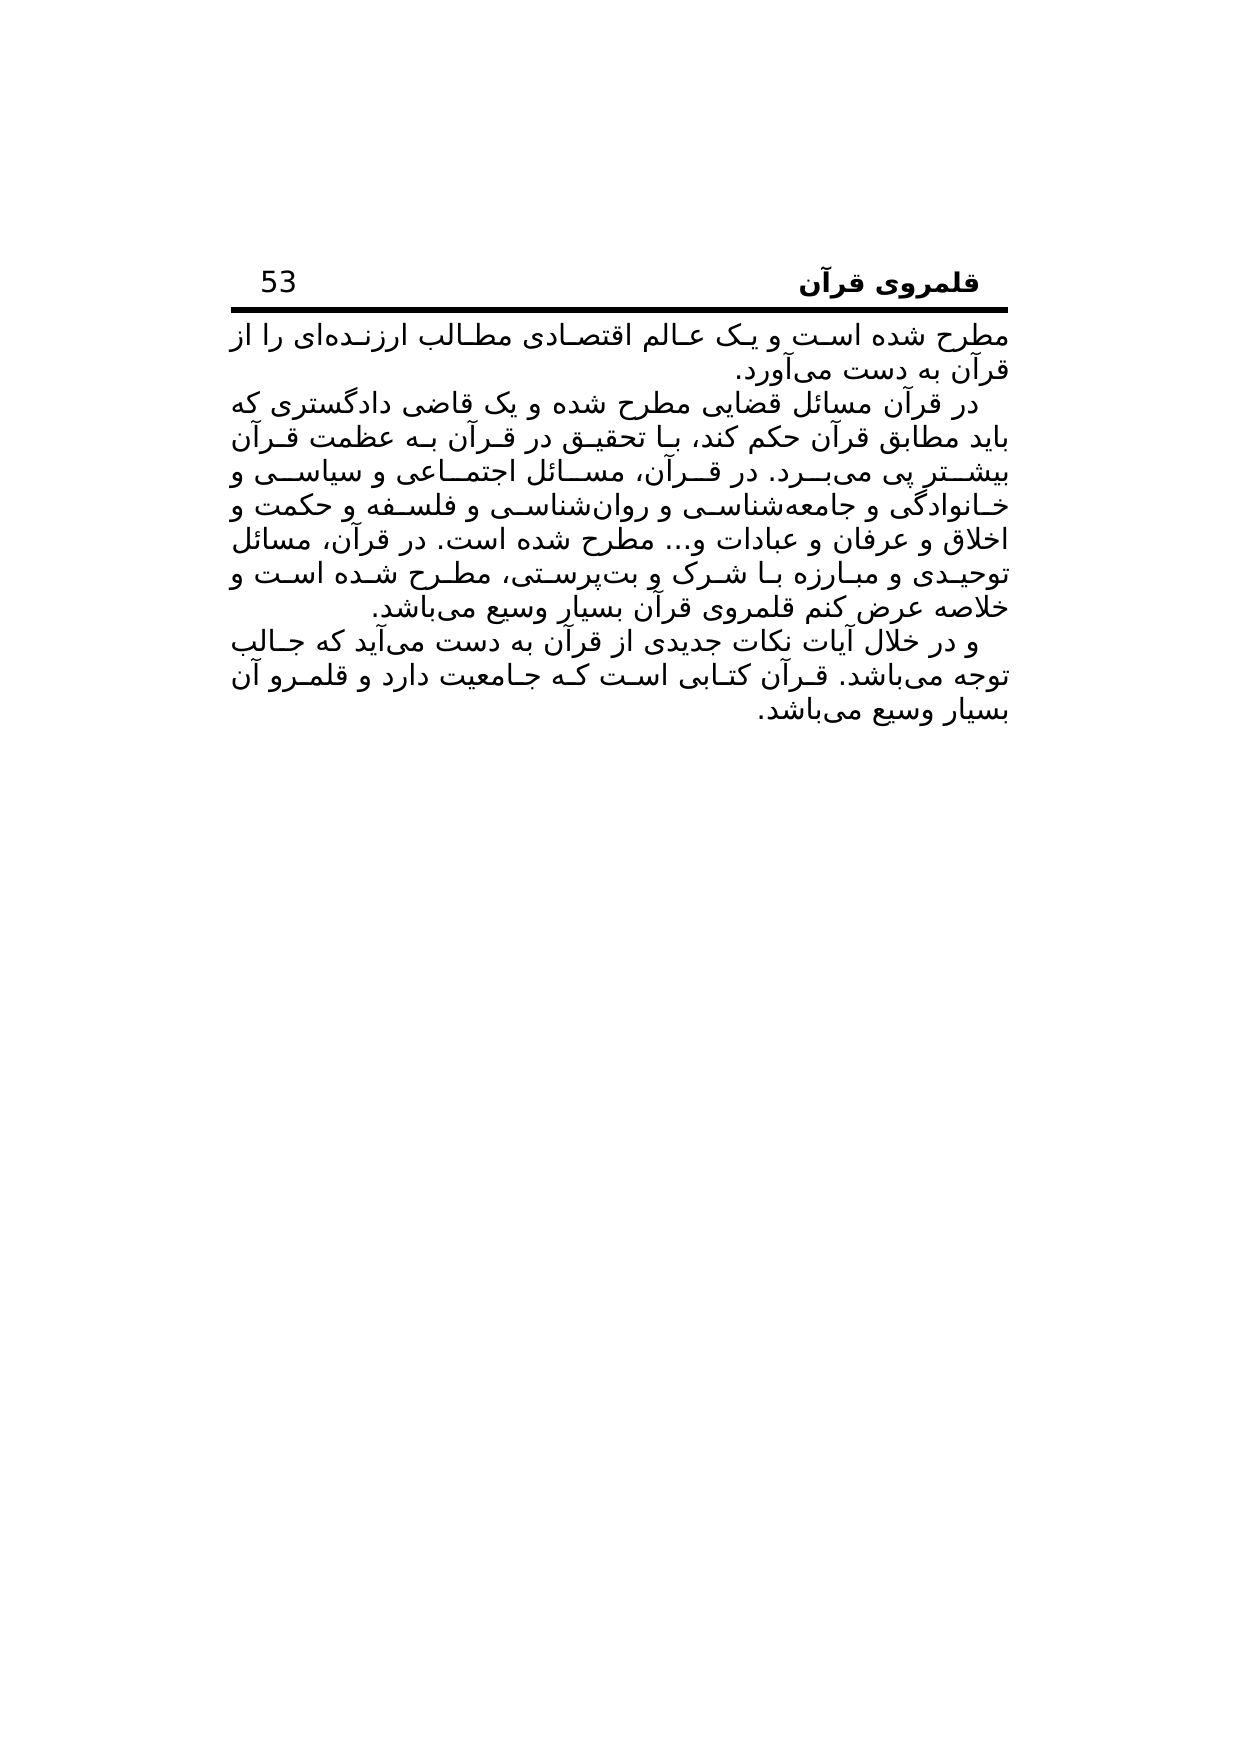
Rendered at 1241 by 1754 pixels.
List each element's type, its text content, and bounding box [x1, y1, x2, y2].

text در قرآن مسائل قضایی مطرح شده و یک قاضی دادگستری که باید مطابق قرآن حکم کند، با تحقیق در قرآن به عظمت قرآن بیشتر پی می‌برد. در قرآن، مسائل اجتماعی و سیاسی و خانوادگی و جامعه‌شناسی و روان‌شناسی و فلسفه و حکمت و اخلاق و عرفان و عبادات و... مطرح شده است. در قرآن، مسائل توحیدی و مبارزه با شرک و بت‌پرستی، مطرح شده است و خلاصه عرض کنم قلمروی قرآن بسیار وسیع می‌باشد. [230, 386, 1010, 624]
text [230, 318, 1010, 386]
text و در خلال آیات نکات جدیدی از قرآن به دست می‌آید که جالب توجه می‌باشد. قرآن کتابی است که جامعیت دارد و قلمرو آن بسیار وسیع می‌باشد. [230, 624, 1010, 726]
